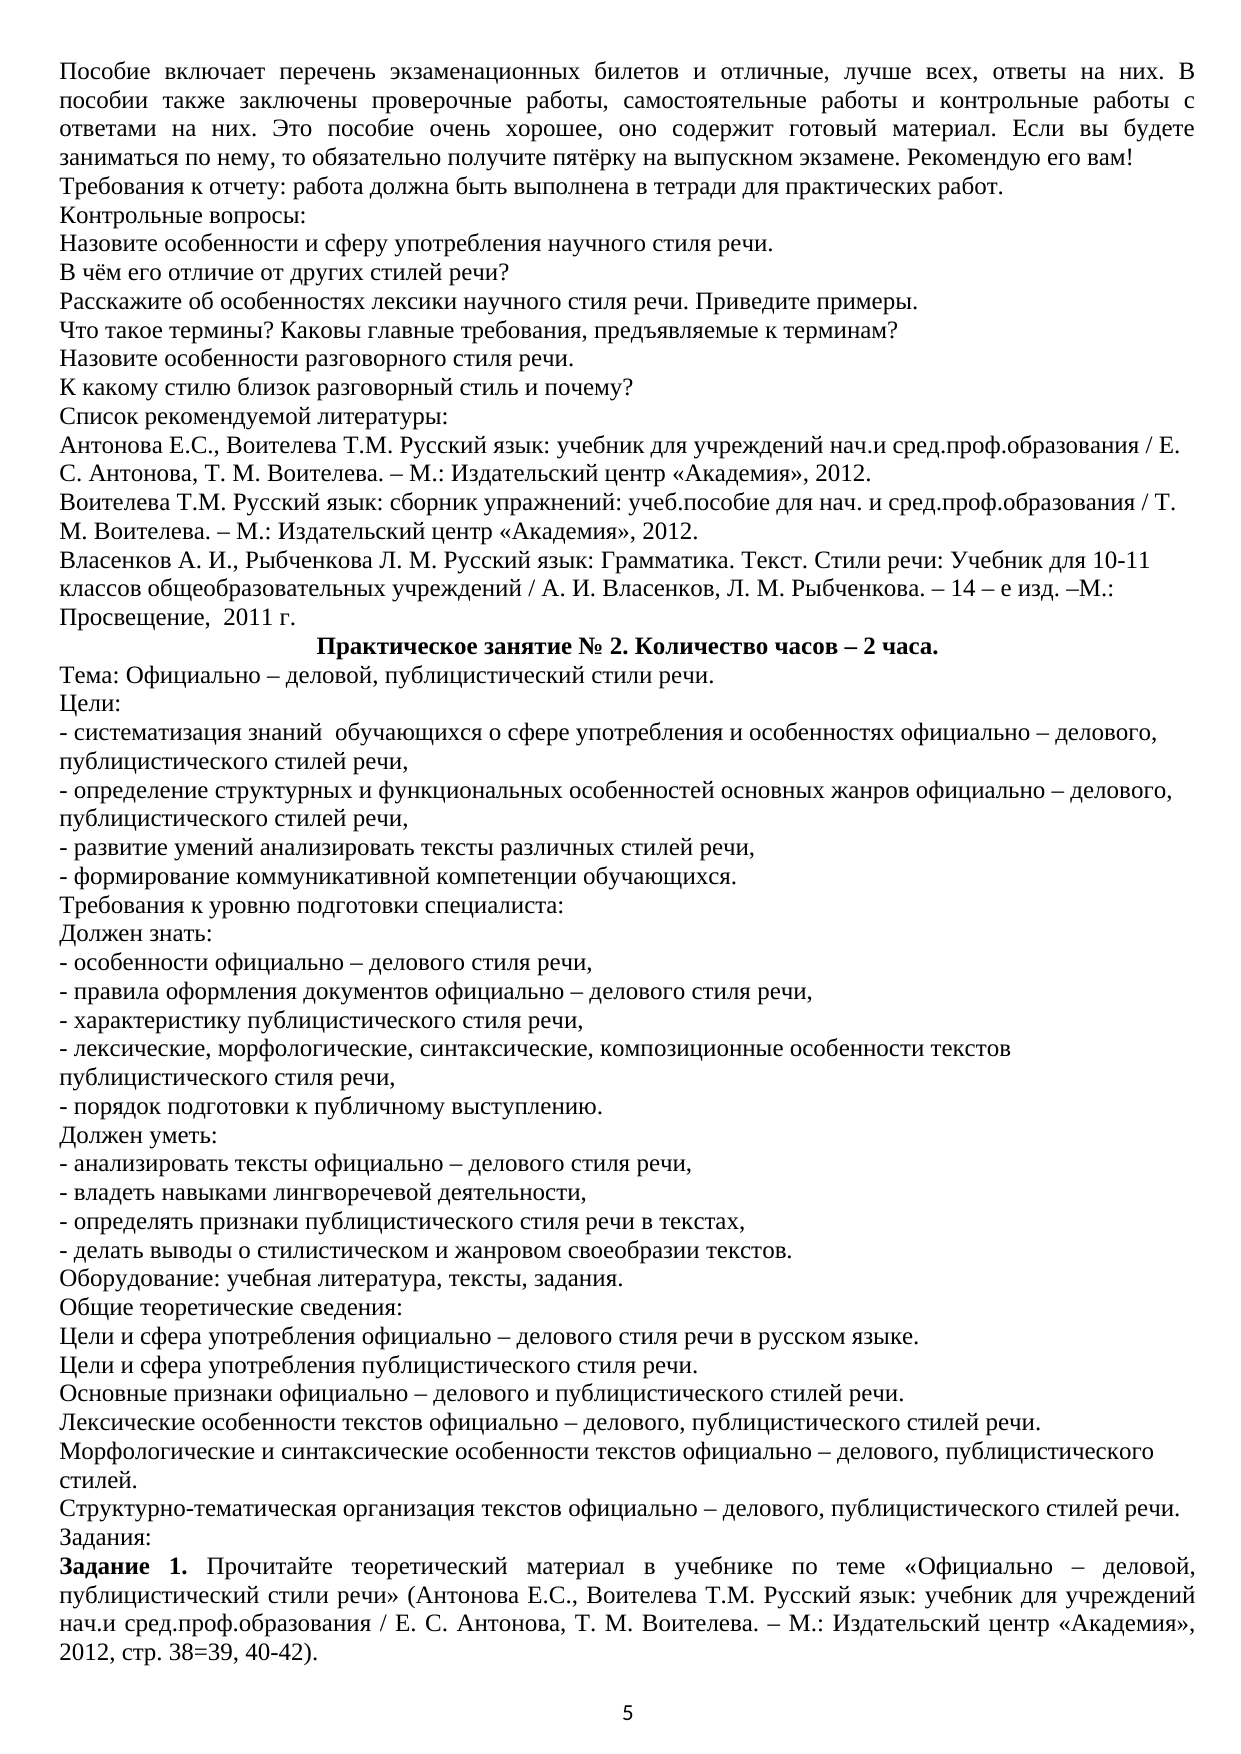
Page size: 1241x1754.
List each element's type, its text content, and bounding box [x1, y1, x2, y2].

text Требования к уровню подготовки специалиста: [59, 890, 1196, 918]
text Задание 1. Прочитайте теоретический материал в учебнике по теме «Официально – деловой, публицистический стили речи» (Антонова Е.С., Воителева Т.М. Русский язык: учебник для учреждений нач.и сред.проф.образования / Е. С. Антонова, Т. М. Воителева. – М.: Издательский центр «Академия», 2012, стр. 38=39, 40-42). [59, 1551, 1196, 1666]
text - определение структурных и функциональных особенностей основных жанров официально – делового, публицистического стилей речи, [59, 775, 1196, 832]
text Оборудование: учебная литература, тексты, задания. [59, 1263, 1196, 1292]
text Цели и сфера употребления публицистического стиля речи. [59, 1350, 1196, 1378]
text В чём его отличие от других стилей речи? [59, 257, 1196, 286]
text Морфологические и синтаксические особенности текстов официально – делового, публицистического стилей. [59, 1436, 1196, 1493]
text Должен уметь: [59, 1120, 1196, 1148]
text - анализировать тексты официально – делового стиля речи, [59, 1148, 1196, 1177]
text Тема: Официально – деловой, публицистический стили речи. [59, 660, 1196, 688]
text - развитие умений анализировать тексты различных стилей речи, - формирование коммуникативной компетенции обучающихся. [59, 832, 1196, 890]
text Воителева Т.М. Русский язык: сборник упражнений: учеб.пособие для нач. и сред.проф.образования / Т. М. Воителева. – М.: Издательский центр «Академия», 2012. [59, 487, 1196, 545]
text Лексические особенности текстов официально – делового, публицистического стилей речи. [59, 1407, 1196, 1436]
text Пособие включает перечень экзаменационных билетов и отличные, лучше всех, ответы на них. В пособии также заключены проверочные работы, самостоятельные работы и контрольные работы с ответами на них. Это пособие очень хорошее, оно содержит готовый материал. Если вы будете заниматься по нему, то обязательно получите пятёрку на выпускном экзамене. Рекомендую его вам! [59, 56, 1196, 171]
text - особенности официально – делового стиля речи, [59, 947, 1196, 976]
text Практическое занятие № 2. Количество часов – 2 часа. [59, 631, 1196, 660]
text - правила оформления документов официально – делового стиля речи, [59, 976, 1196, 1005]
text Список рекомендуемой литературы: [59, 401, 1196, 430]
text Основные признаки официально – делового и публицистического стилей речи. [59, 1378, 1196, 1407]
text Структурно-тематическая организация текстов официально – делового, публицистического стилей речи. [59, 1493, 1196, 1522]
text Цели и сфера употребления официально – делового стиля речи в русском языке. [59, 1321, 1196, 1350]
text - систематизация знаний обучающихся о сфере употребления и особенностях официально – делового, публицистического стилей речи, [59, 717, 1196, 775]
text - характеристику публицистического стиля речи, - лексические, морфологические, синтаксические, композиционные особенности текстов публицистического стиля речи, - порядок подготовки к публичному выступлению. [59, 1005, 1196, 1120]
text Антонова Е.С., Воителева Т.М. Русский язык: учебник для учреждений нач.и сред.проф.образования / Е. С. Антонова, Т. М. Воителева. – М.: Издательский центр «Академия», 2012. [59, 430, 1196, 487]
text Цели: [59, 688, 1196, 717]
text Власенков А. И., Рыбченкова Л. М. Русский язык: Грамматика. Текст. Стили речи: Учебник для 10-11 классов общеобразовательных учреждений / А. И. Власенков, Л. М. Рыбченкова. – 14 – е изд. –М.: Просвещение, 2011 г. [59, 545, 1196, 631]
text Задания: [59, 1522, 1196, 1551]
text Назовите особенности разговорного стиля речи. [59, 343, 1196, 372]
text Требования к отчету: работа должна быть выполнена в тетради для практических работ. [59, 171, 1196, 200]
text Назовите особенности и сферу употребления научного стиля речи. [59, 228, 1196, 257]
text К какому стилю близок разговорный стиль и почему? [59, 372, 1196, 401]
text Общие теоретические сведения: [59, 1292, 1196, 1321]
text Контрольные вопросы: [59, 200, 1196, 228]
text Что такое термины? Каковы главные требования, предъявляемые к терминам? [59, 315, 1196, 343]
text Расскажите об особенностях лексики научного стиля речи. Приведите примеры. [59, 286, 1196, 315]
text - владеть навыками лингворечевой деятельности, - определять признаки публицистического стиля речи в текстах, - делать выводы о стилистическом и жанровом своеобразии текстов. [59, 1177, 1196, 1263]
text Должен знать: [59, 918, 1196, 947]
